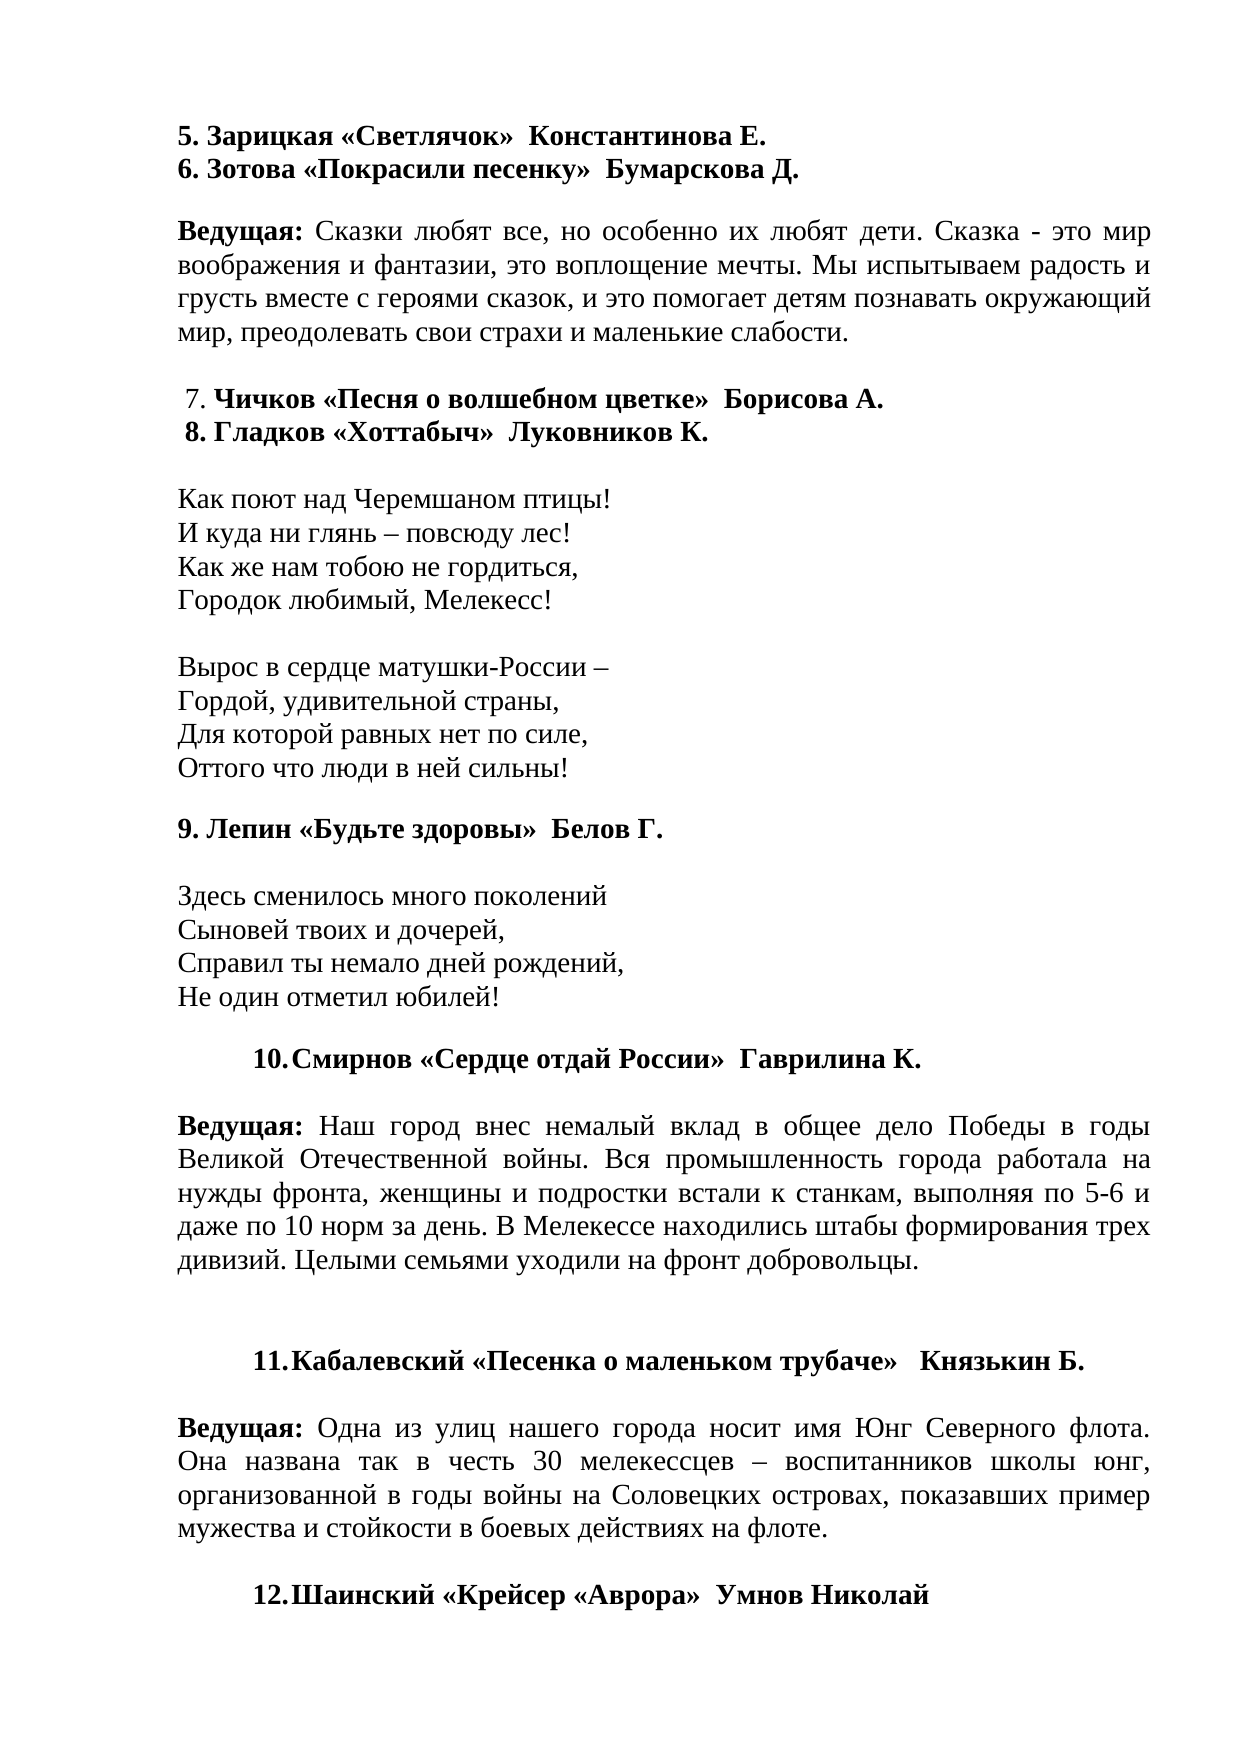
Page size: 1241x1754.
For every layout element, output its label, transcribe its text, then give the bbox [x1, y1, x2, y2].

list Смирнов «Сердце отдай России» Гаврилина К. [252, 1041, 1152, 1074]
text 5. Зарицкая «Светлячок» Константинова Е. [177, 118, 1152, 152]
text 6. Зотова «Покрасили песенку» Бумарскова Д. [177, 152, 1152, 185]
text 8. Гладков «Хоттабыч» Луковников К. [177, 414, 1152, 448]
text Ведущая: Наш город внес немалый вклад в общее дело Победы в годы Великой Отечественной войны. Вся промышленность города работала на нужды фронта, женщины и подростки встали к станкам, выполняя по 5-6 и даже по 10 норм за день. В Мелекессе находились штабы формирования трех дивизий. Целыми семьями уходили на фронт добровольцы. [177, 1108, 1152, 1276]
list Шаинский «Крейсер «Аврора» Умнов Николай [252, 1577, 1152, 1611]
text 7. Чичков «Песня о волшебном цветке» Борисова А. [177, 381, 1152, 414]
text Ведущая: Сказки любят все, но особенно их любят дети. Сказка - это мир воображения и фантазии, это воплощение мечты. Мы испытываем радость и грусть вместе с героями сказок, и это помогает детям познавать окружающий мир, преодолевать свои страхи и маленькие слабости. [177, 213, 1152, 347]
text Здесь сменилось много поколений Сыновей твоих и дочерей, Справил ты немало дней рождений, Не один отметил юбилей! [177, 845, 1152, 1041]
text Как поют над Черемшаном птицы! И куда ни глянь – повсюду лес! Как же нам тобою не гордиться, Городок любимый, Мелекесс! Вырос в сердце матушки-России – Гордой, удивительной страны, Для которой равных нет по силе, Оттого что люди в ней сильны! [177, 482, 1152, 811]
text Ведущая: Одна из улиц нашего города носит имя Юнг Северного флота. Она названа так в честь 30 мелекессцев – воспитанников школы юнг, организованной в годы войны на Соловецких островах, показавших пример мужества и стойкости в боевых действиях на флоте. [177, 1410, 1152, 1544]
text 9. Лепин «Будьте здоровы» Белов Г. [177, 811, 1152, 845]
list Кабалевский «Песенка о маленьком трубаче» Князькин Б. [252, 1343, 1152, 1376]
